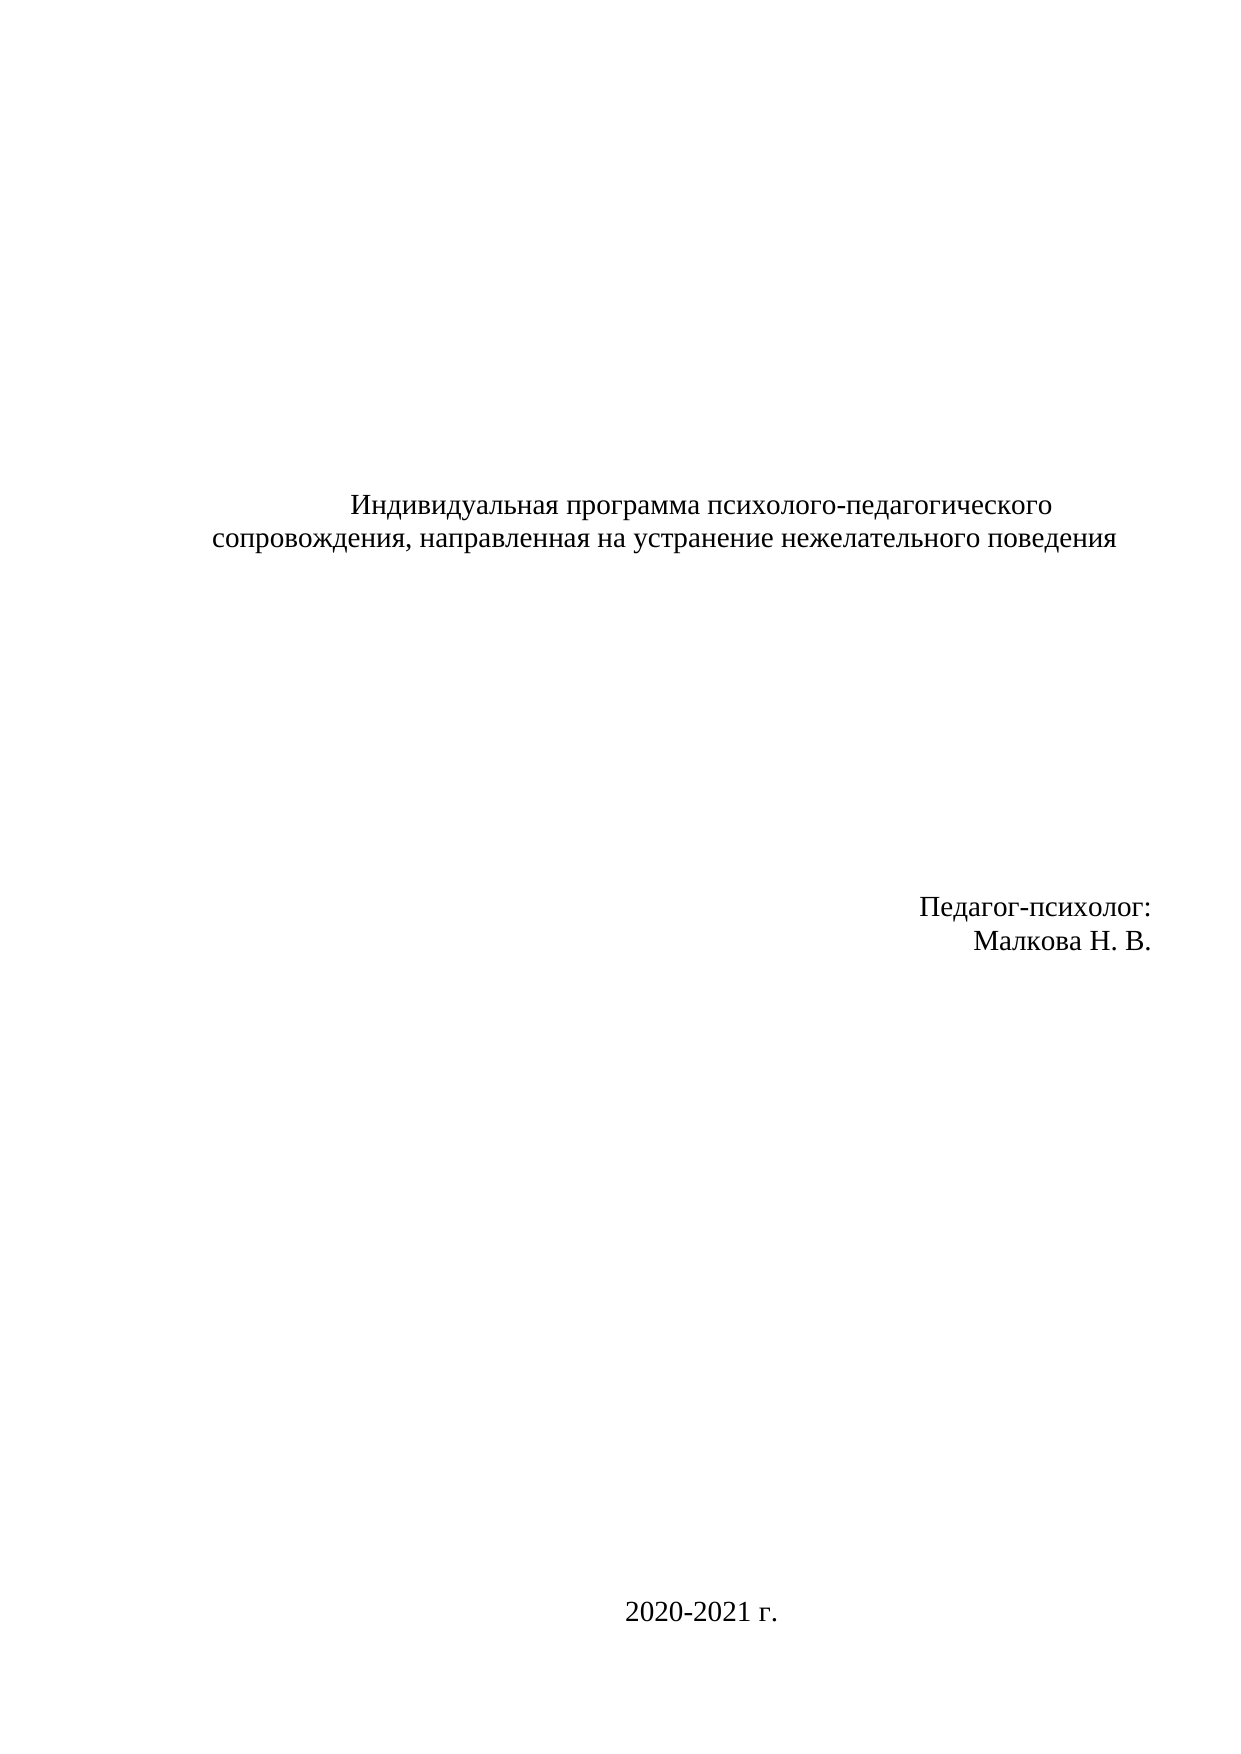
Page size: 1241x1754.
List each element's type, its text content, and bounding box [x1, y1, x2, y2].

text Малкова Н. В. [177, 923, 1152, 957]
text Индивидуальная программа психолого-педагогического сопровождения, направленная на устранение нежелательного поведения [177, 487, 1152, 554]
text 2020-2021 г. [177, 1594, 1152, 1627]
text Педагог-психолог: [177, 889, 1152, 923]
